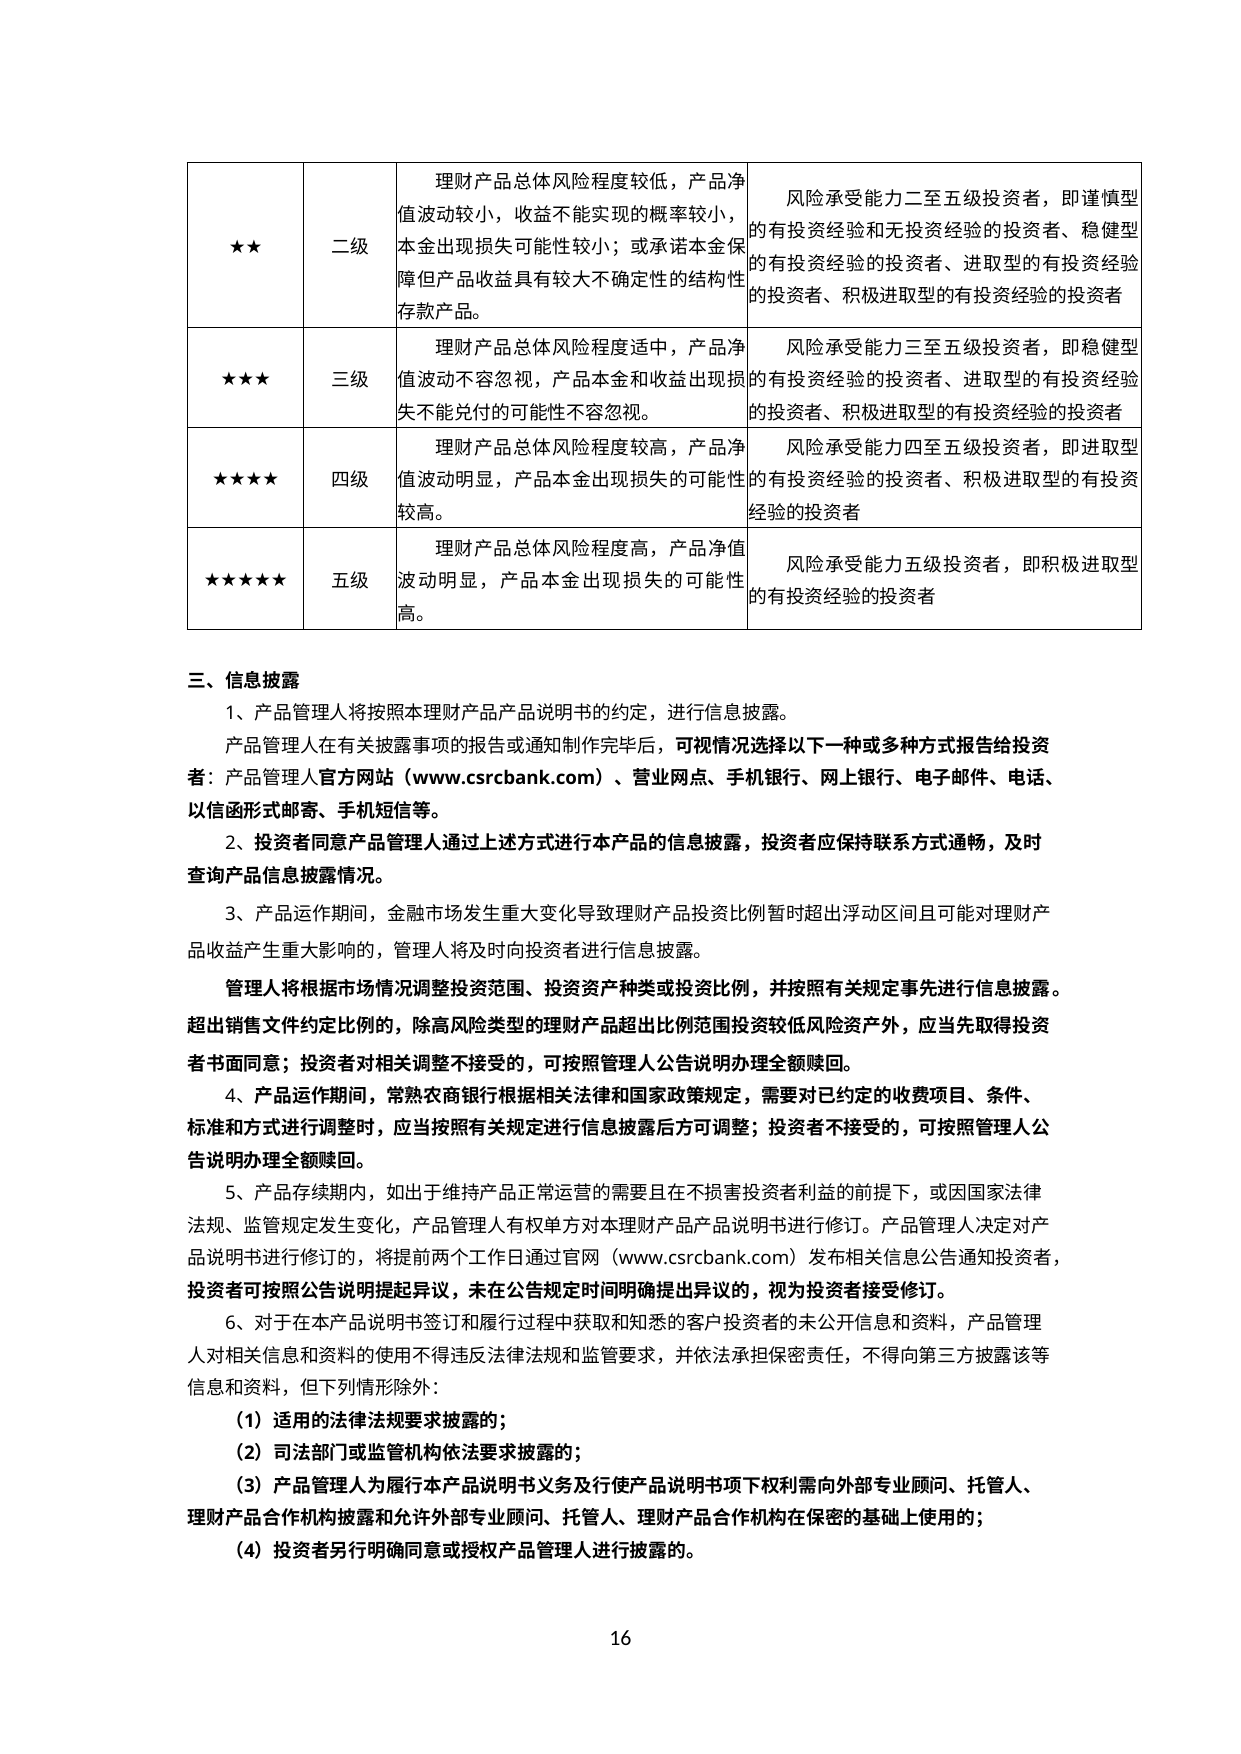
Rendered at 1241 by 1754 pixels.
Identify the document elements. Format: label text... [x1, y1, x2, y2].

table_cell 风险承受能力四至五级投资者，即进取型的有投资经验的投资者、积极进取型的有投资经验的投资者 [748, 428, 1141, 527]
text 产品管理人在有关披露事项的报告或通知制作完毕后，可视情况选择以下一种或多种方式报告给投资者：产品管理人官方网站（www.csrcbank.com）、营业网点、手机银行、网上银行、电子邮件、电话、以信函形式邮寄、手机短信等。 [187, 728, 1053, 825]
text （2）司法部门或监管机构依法要求披露的； [187, 1435, 1053, 1468]
table_cell 五级 [304, 528, 396, 629]
table_cell 四级 [304, 428, 396, 527]
table_cell 三级 [304, 328, 396, 427]
text 6、对于在本产品说明书签订和履行过程中获取和知悉的客户投资者的未公开信息和资料，产品管理人对相关信息和资料的使用不得违反法律法规和监管要求，并依法承担保密责任，不得向第三方披露该等信息和资料，但下列情形除外： [187, 1305, 1053, 1403]
text 1、产品管理人将按照本理财产品产品说明书的约定，进行信息披露。 [187, 695, 1053, 728]
table_cell 风险承受能力三至五级投资者，即稳健型的有投资经验的投资者、进取型的有投资经验的投资者、积极进取型的有投资经验的投资者 [748, 328, 1141, 427]
text 5、产品存续期内，如出于维持产品正常运营的需要且在不损害投资者利益的前提下，或因国家法律法规、监管规定发生变化，产品管理人有权单方对本理财产品产品说明书进行修订。产品管理人决定对产品说明书进行修订的，将提前两个工作日通过官网（www.csrcbank.com）发布相关信息公告通知投资者，投资者可按照公告说明提起异议，未在公告规定时间明确提出异议的，视为投资者接受修订。 [187, 1175, 1053, 1305]
table_cell 风险承受能力五级投资者，即积极进取型的有投资经验的投资者 [748, 528, 1141, 629]
table_cell 理财产品总体风险程度较低，产品净值波动较小，收益不能实现的概率较小，本金出现损失可能性较小；或承诺本金保障但产品收益具有较大不确定性的结构性存款产品。 [397, 163, 747, 327]
table_cell 二级 [304, 163, 396, 327]
text （1）适用的法律法规要求披露的； [187, 1403, 1053, 1435]
table_cell ★★★ [188, 328, 303, 427]
table_cell 风险承受能力二至五级投资者，即谨慎型的有投资经验和无投资经验的投资者、稳健型的有投资经验的投资者、进取型的有投资经验的投资者、积极进取型的有投资经验的投资者 [748, 163, 1141, 327]
table_cell 理财产品总体风险程度较高，产品净值波动明显，产品本金出现损失的可能性较高。 [397, 428, 747, 527]
text 4、产品运作期间，常熟农商银行根据相关法律和国家政策规定，需要对已约定的收费项目、条件、标准和方式进行调整时，应当按照有关规定进行信息披露后方可调整；投资者不接受的，可按照管理人公告说明办理全额赎回。 [187, 1078, 1053, 1175]
table_cell ★★★★★ [188, 528, 303, 629]
table_cell 理财产品总体风险程度适中，产品净值波动不容忽视，产品本金和收益出现损失不能兑付的可能性不容忽视。 [397, 328, 747, 427]
text 管理人将根据市场情况调整投资范围、投资资产种类或投资比例，并按照有关规定事先进行信息披露。超出销售文件约定比例的，除高风险类型的理财产品超出比例范围投资较低风险资产外，应当先取得投资者书面同意；投资者对相关调整不接受的，可按照管理人公告说明办理全额赎回。 [187, 965, 1053, 1078]
table_cell ★★★★ [188, 428, 303, 527]
text 2、投资者同意产品管理人通过上述方式进行本产品的信息披露，投资者应保持联系方式通畅，及时查询产品信息披露情况。 [187, 825, 1053, 890]
text （3）产品管理人为履行本产品说明书义务及行使产品说明书项下权利需向外部专业顾问、托管人、理财产品合作机构披露和允许外部专业顾问、托管人、理财产品合作机构在保密的基础上使用的； [187, 1468, 1053, 1533]
text （4）投资者另行明确同意或授权产品管理人进行披露的。 [187, 1533, 1053, 1565]
text 三、信息披露 [187, 663, 1053, 695]
table_cell ★★ [188, 163, 303, 327]
text 3、产品运作期间，金融市场发生重大变化导致理财产品投资比例暂时超出浮动区间且可能对理财产品收益产生重大影响的，管理人将及时向投资者进行信息披露。 [187, 890, 1053, 965]
table_cell 理财产品总体风险程度高，产品净值波动明显，产品本金出现损失的可能性高。 [397, 528, 747, 629]
